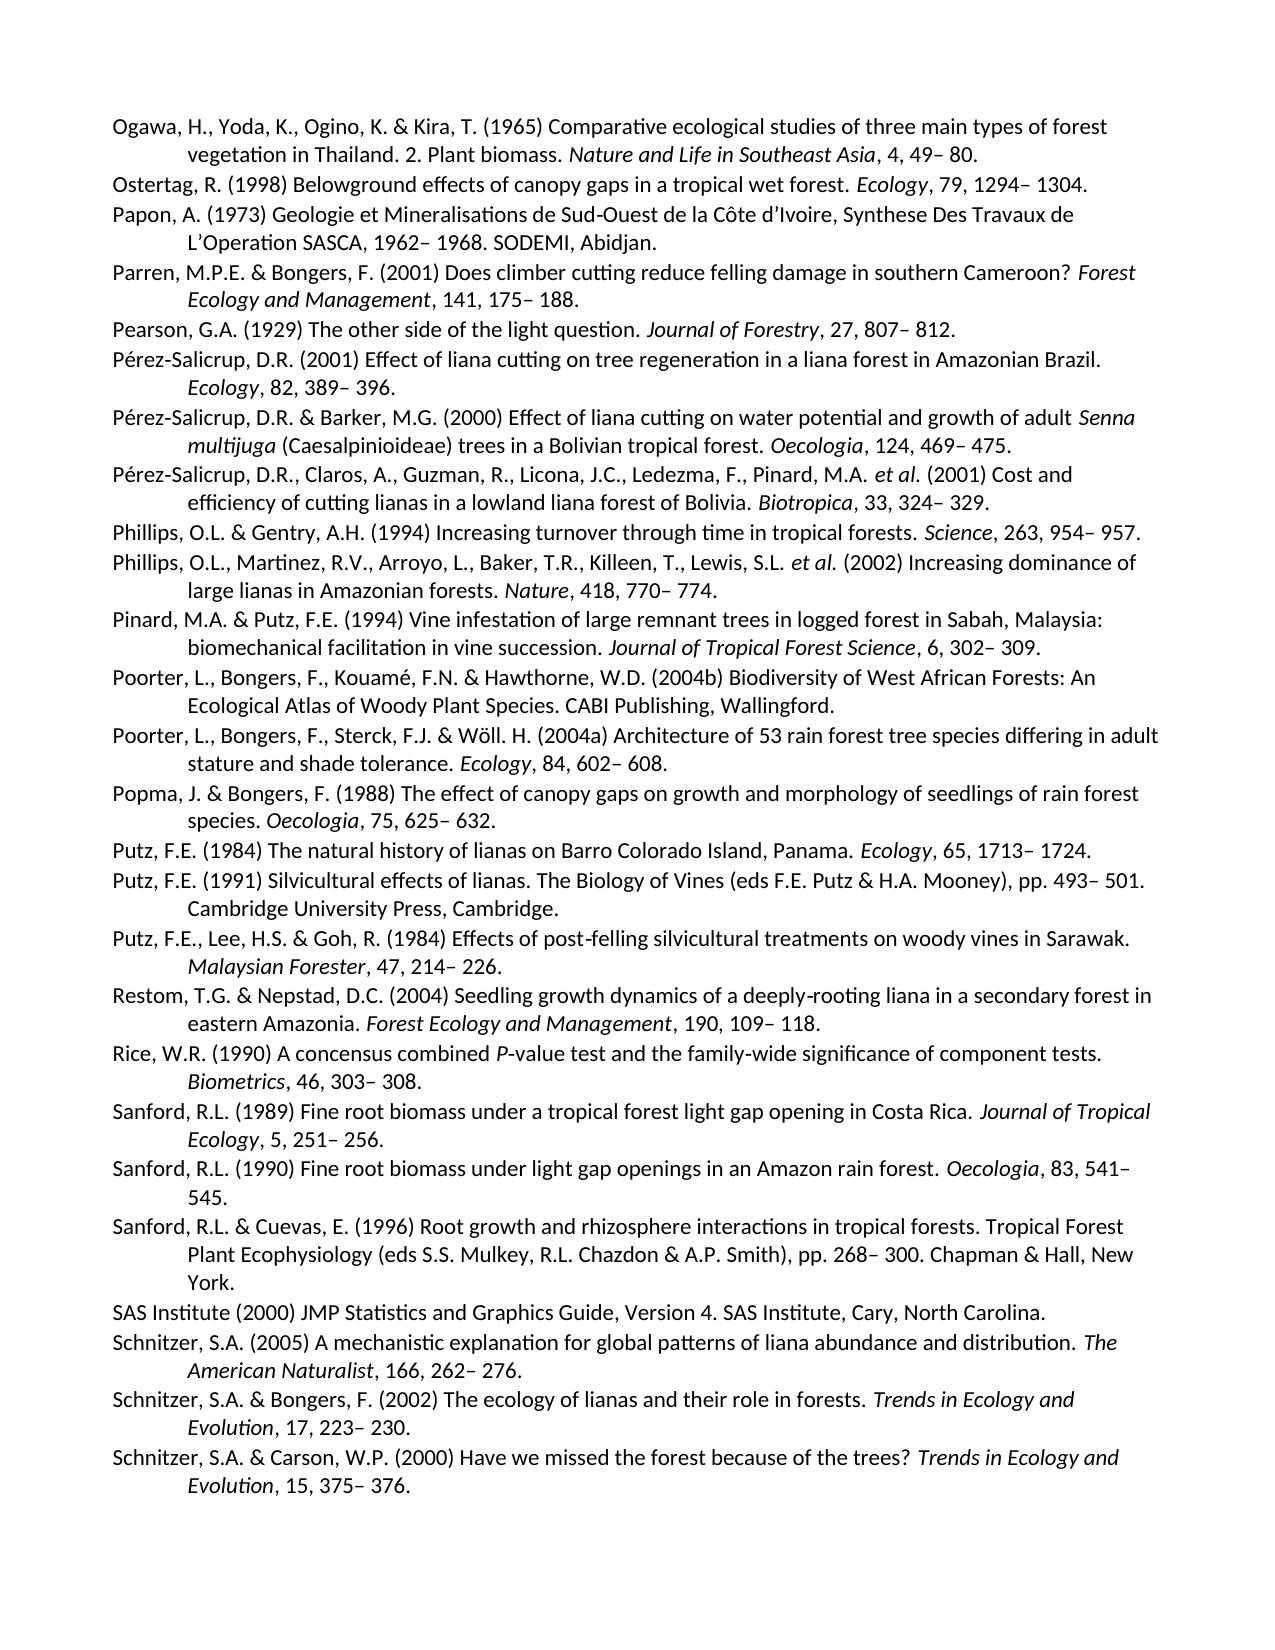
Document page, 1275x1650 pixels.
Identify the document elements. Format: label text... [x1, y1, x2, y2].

text Restom, T.G. & Nepstad, D.C. (2004) Seedling growth dynamics of a deeply‐rooting liana in a secondary forest in eastern Amazonia. Forest Ecology and Management, 190, 109– 118. [112, 981, 1162, 1037]
text Papon, A. (1973) Geologie et Mineralisations de Sud‐Ouest de la Côte d’Ivoire, Synthese Des Travaux de L’Operation SASCA, 1962– 1968. SODEMI, Abidjan. [112, 200, 1162, 256]
text Poorter, L., Bongers, F., Sterck, F.J. & Wöll. H. (2004a) Architecture of 53 rain forest tree species differing in adult stature and shade tolerance. Ecology, 84, 602– 608. [112, 721, 1162, 777]
text SAS Institute (2000) JMP Statistics and Graphics Guide, Version 4. SAS Institute, Cary, North Carolina. [112, 1298, 1162, 1326]
text Parren, M.P.E. & Bongers, F. (2001) Does climber cutting reduce felling damage in southern Cameroon? Forest Ecology and Management, 141, 175– 188. [112, 258, 1162, 314]
text Popma, J. & Bongers, F. (1988) The effect of canopy gaps on growth and morphology of seedlings of rain forest species. Oecologia, 75, 625– 632. [112, 779, 1162, 835]
text Sanford, R.L. (1989) Fine root biomass under a tropical forest light gap opening in Costa Rica. Journal of Tropical Ecology, 5, 251– 256. [112, 1097, 1162, 1153]
text Sanford, R.L. (1990) Fine root biomass under light gap openings in an Amazon rain forest. Oecologia, 83, 541– 545. [112, 1154, 1162, 1211]
text Pérez‐Salicrup, D.R., Claros, A., Guzman, R., Licona, J.C., Ledezma, F., Pinard, M.A. et al. (2001) Cost and efficiency of cutting lianas in a lowland liana forest of Bolivia. Biotropica, 33, 324– 329. [112, 460, 1162, 516]
text Poorter, L., Bongers, F., Kouamé, F.N. & Hawthorne, W.D. (2004b) Biodiversity of West African Forests: An Ecological Atlas of Woody Plant Species. CABI Publishing, Wallingford. [112, 663, 1162, 719]
text Phillips, O.L. & Gentry, A.H. (1994) Increasing turnover through time in tropical forests. Science, 263, 954– 957. [112, 518, 1162, 546]
text Schnitzer, S.A. & Carson, W.P. (2000) Have we missed the forest because of the trees? Trends in Ecology and Evolution, 15, 375– 376. [112, 1443, 1162, 1499]
text Schnitzer, S.A. & Bongers, F. (2002) The ecology of lianas and their role in forests. Trends in Ecology and Evolution, 17, 223– 230. [112, 1385, 1162, 1441]
text Pearson, G.A. (1929) The other side of the light question. Journal of Forestry, 27, 807– 812. [112, 315, 1162, 343]
text Pérez‐Salicrup, D.R. & Barker, M.G. (2000) Effect of liana cutting on water potential and growth of adult Senna multijuga (Caesalpinioideae) trees in a Bolivian tropical forest. Oecologia, 124, 469– 475. [112, 403, 1162, 459]
text Putz, F.E. (1984) The natural history of lianas on Barro Colorado Island, Panama. Ecology, 65, 1713– 1724. [112, 836, 1162, 864]
text Rice, W.R. (1990) A concensus combined P‐value test and the family‐wide significance of component tests. Biometrics, 46, 303– 308. [112, 1039, 1162, 1095]
text Ostertag, R. (1998) Belowground effects of canopy gaps in a tropical wet forest. Ecology, 79, 1294– 1304. [112, 170, 1162, 198]
text Sanford, R.L. & Cuevas, E. (1996) Root growth and rhizosphere interactions in tropical forests. Tropical Forest Plant Ecophysiology (eds S.S. Mulkey, R.L. Chazdon & A.P. Smith), pp. 268– 300. Chapman & Hall, New York. [112, 1212, 1162, 1296]
text Ogawa, H., Yoda, K., Ogino, K. & Kira, T. (1965) Comparative ecological studies of three main types of forest vegetation in Thailand. 2. Plant biomass. Nature and Life in Southeast Asia, 4, 49– 80. [112, 112, 1162, 168]
text Phillips, O.L., Martinez, R.V., Arroyo, L., Baker, T.R., Killeen, T., Lewis, S.L. et al. (2002) Increasing dominance of large lianas in Amazonian forests. Nature, 418, 770– 774. [112, 548, 1162, 604]
text Pinard, M.A. & Putz, F.E. (1994) Vine infestation of large remnant trees in logged forest in Sabah, Malaysia: biomechanical facilitation in vine succession. Journal of Tropical Forest Science, 6, 302– 309. [112, 606, 1162, 662]
text Putz, F.E., Lee, H.S. & Goh, R. (1984) Effects of post‐felling silvicultural treatments on woody vines in Sarawak. Malaysian Forester, 47, 214– 226. [112, 924, 1162, 980]
text Schnitzer, S.A. (2005) A mechanistic explanation for global patterns of liana abundance and distribution. The American Naturalist, 166, 262– 276. [112, 1328, 1162, 1384]
text Pérez‐Salicrup, D.R. (2001) Effect of liana cutting on tree regeneration in a liana forest in Amazonian Brazil. Ecology, 82, 389– 396. [112, 345, 1162, 401]
text Putz, F.E. (1991) Silvicultural effects of lianas. The Biology of Vines (eds F.E. Putz & H.A. Mooney), pp. 493– 501. Cambridge University Press, Cambridge. [112, 866, 1162, 922]
